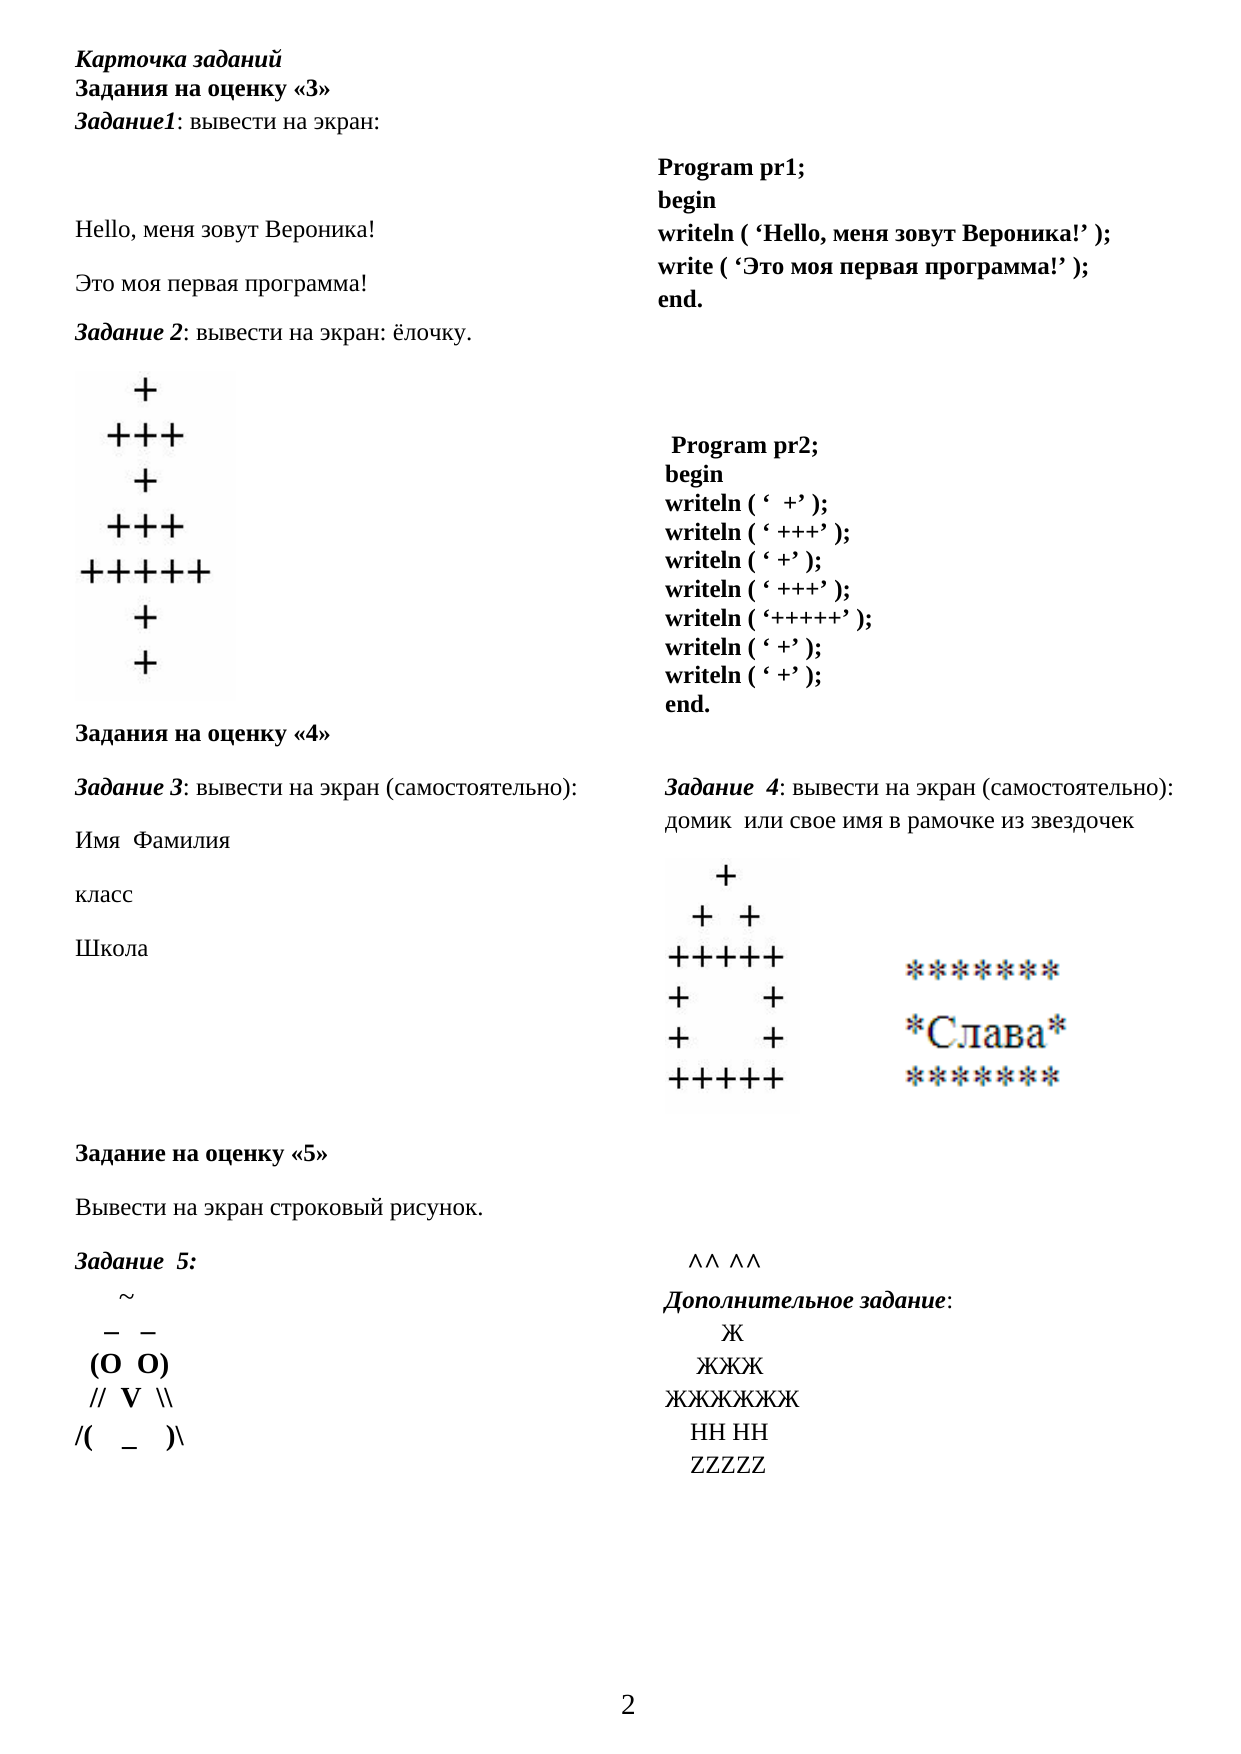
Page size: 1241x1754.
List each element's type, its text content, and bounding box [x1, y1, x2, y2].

text Задание1: вывести на экран: [75, 106, 599, 135]
text writeln ( ‘ +’ ); [665, 488, 1181, 517]
text Задание 3: вывести на экран (самостоятельно): [75, 772, 591, 801]
text ~ [75, 1279, 591, 1313]
text begin [665, 459, 1181, 488]
text Карточка заданий [75, 44, 599, 73]
text writeln ( ‘ +++’ ); [665, 574, 1181, 603]
text Задание 2: вывести на экран: ёлочку. [75, 317, 1181, 346]
text Задание 5: [75, 1246, 591, 1275]
text writeln ( ‘+++++’ ); [665, 603, 1181, 632]
text Ж [665, 1318, 1181, 1346]
text writeln ( ‘Hello, меня зовут Вероника!’ ); [658, 218, 1181, 247]
text writeln ( ‘ +’ ); [665, 632, 1181, 660]
text Hello, меня зовут Вероника! [75, 214, 599, 243]
text ZZZZZ [665, 1450, 1181, 1478]
text Вывести на экран строковый рисунок. [75, 1192, 1181, 1221]
picture [665, 858, 800, 1114]
text writeln ( ‘ +’ ); [665, 660, 1181, 689]
text Program pr1; [658, 152, 1181, 181]
text Задания на оценку «3» [75, 73, 599, 102]
text Это моя первая программа! [75, 268, 599, 296]
text /( _ )\ [75, 1418, 591, 1452]
text Задание на оценку «5» [75, 1138, 1181, 1167]
text Дополнительное задание: [665, 1285, 1181, 1313]
text ^^ ^^ [665, 1246, 1181, 1280]
text Задания на оценку «4» [75, 718, 1181, 747]
text writeln ( ‘ +’ ); [665, 545, 1181, 574]
picture [886, 933, 1089, 1114]
text Задание 4: вывести на экран (самостоятельно): домик или свое имя в рамочке из звездочек [665, 772, 1181, 833]
text ЖЖЖ [665, 1351, 1181, 1379]
picture [75, 371, 237, 701]
text ЖЖЖЖЖЖ [665, 1384, 1181, 1412]
text НН НН [665, 1417, 1181, 1446]
text end. [658, 284, 1181, 313]
text end. [665, 689, 1181, 718]
text класс [75, 879, 591, 908]
text begin [658, 185, 1181, 214]
text – – [75, 1313, 591, 1346]
text Program pr2; [665, 430, 1181, 459]
text write ( ‘Это моя первая программа!’ ); [658, 251, 1181, 280]
text Имя Фамилия [75, 826, 591, 854]
text (O O) [75, 1346, 591, 1380]
text // V \\ [75, 1380, 591, 1413]
text Школа [75, 933, 591, 962]
text writeln ( ‘ +++’ ); [665, 517, 1181, 545]
